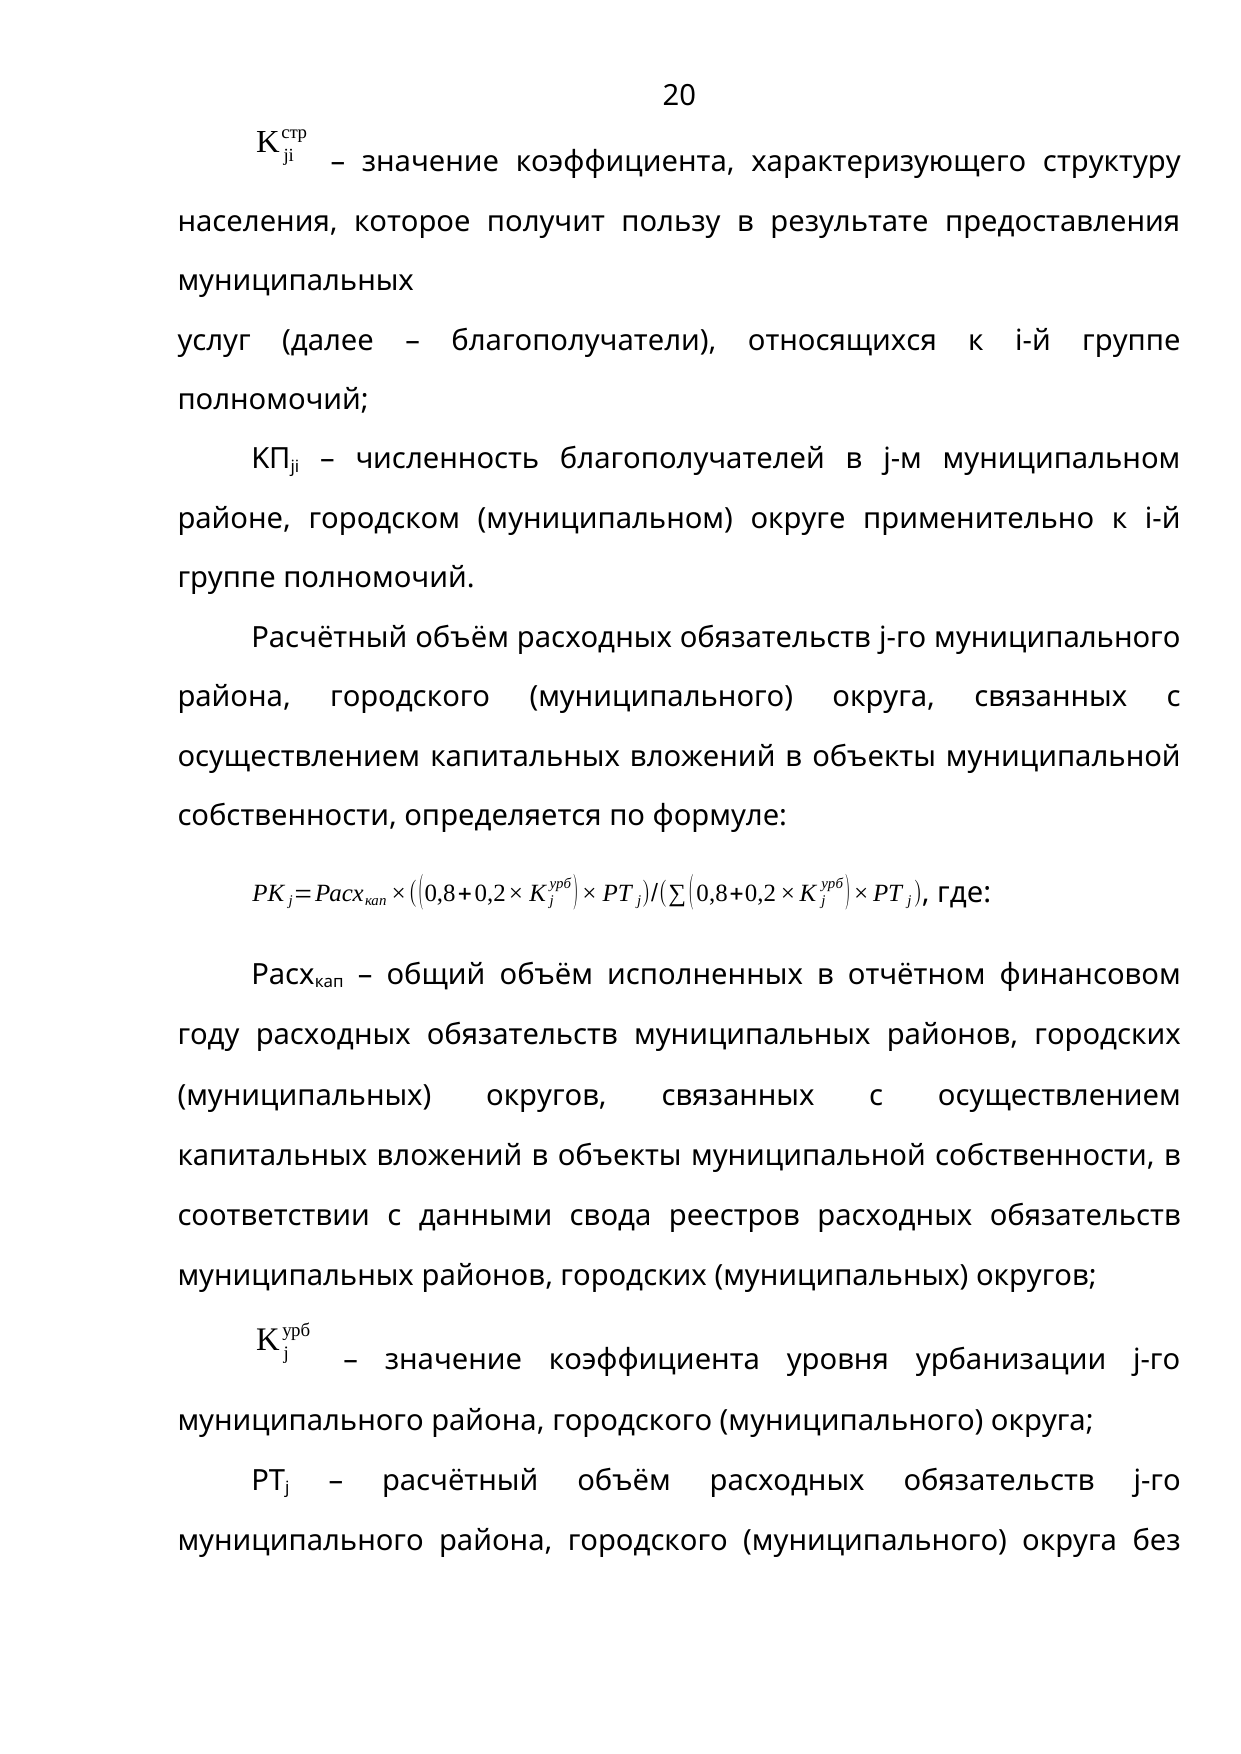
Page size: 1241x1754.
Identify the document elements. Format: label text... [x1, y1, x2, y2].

text , где: [177, 871, 1181, 913]
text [177, 1459, 1181, 1559]
text – значение коэффициента, характеризующего структуру населения, которое получит пользу в результате предоставления муниципальных услуг (далее – благополучатели), относящихся к i-й группе полномочий; [177, 118, 1181, 418]
text Расхкап – общий объём исполненных в отчётном финансовом году расходных обязательств муниципальных районов, городских (муниципальных) округов, связанных с осуществлением капитальных вложений в объекты муниципальной собственности, в соответствии с данными свода реестров расходных обязательств муниципальных районов, городских (муниципальных) округов; [177, 953, 1181, 1294]
text – значение коэффициента уровня урбанизации j-го муниципального района, городского (муниципального) округа; [177, 1315, 1181, 1439]
text KПji – численность благополучателей в j-м муниципальном районе, городском (муниципальном) округе применительно к i-й группе полномочий. [177, 438, 1181, 596]
text Расчётный объём расходных обязательств j-го муниципального района, городского (муниципального) округа, связанных с осуществлением капитальных вложений в объекты муниципальной собственности, определяется по формуле: [177, 616, 1181, 834]
